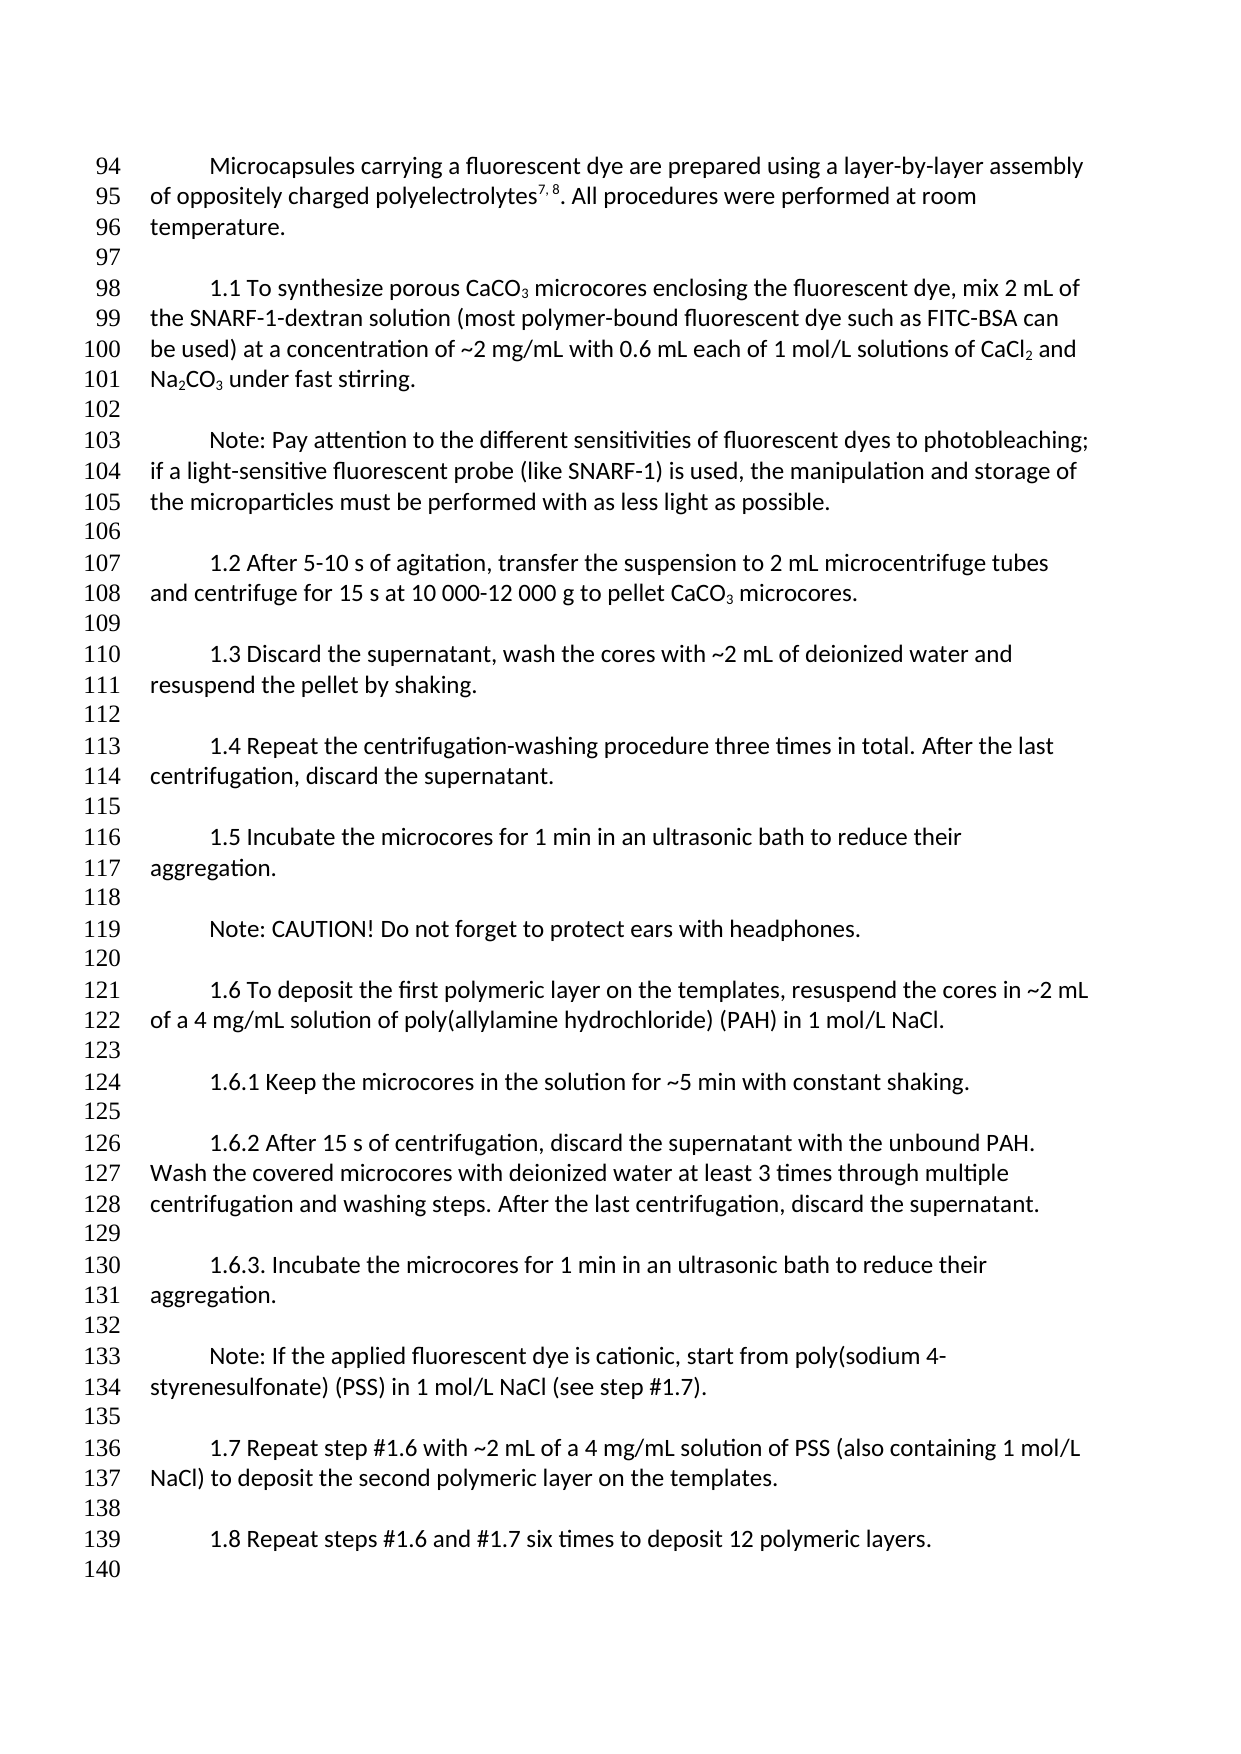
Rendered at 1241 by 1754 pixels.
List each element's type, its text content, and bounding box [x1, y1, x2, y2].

text 1.5 Incubate the microcores for 1 min in an ultrasonic bath to reduce their aggregation. [150, 821, 1090, 882]
text 1.6.3. Incubate the microcores for 1 min in an ultrasonic bath to reduce their aggregation. [150, 1249, 1090, 1310]
text 1.4 Repeat the centrifugation-washing procedure three times in total. After the last centrifugation, discard the supernatant. [150, 730, 1090, 791]
text Note: If the applied fluorescent dye is cationic, start from poly(sodium 4-styrenesulfonate) (PSS) in 1 mol/L NaCl (see step #1.7). [150, 1340, 1090, 1401]
text 1.6 To deposit the first polymeric layer on the templates, resuspend the cores in ~2 mL of a 4 mg/mL solution of poly(allylamine hydrochloride) (PAH) in 1 mol/L NaCl. [150, 974, 1090, 1035]
text 1.8 Repeat steps #1.6 and #1.7 six times to deposit 12 polymeric layers. [150, 1523, 1090, 1554]
text 1.1 To synthesize porous CaCO3 microcores enclosing the fluorescent dye, mix 2 mL of the SNARF-1-dextran solution (most polymer-bound fluorescent dye such as FITC-BSA can be used) at a concentration of ~2 mg/mL with 0.6 mL each of 1 mol/L solutions of CaCl2 and Na2CO3 under fast stirring. [150, 272, 1090, 394]
text Note: Pay attention to the different sensitivities of fluorescent dyes to photobleaching; if a light-sensitive fluorescent probe (like SNARF-1) is used, the manipulation and storage of the microparticles must be performed with as less light as possible. [150, 425, 1090, 516]
text 1.6.2 After 15 s of centrifugation, discard the supernatant with the unbound PAH. Wash the covered microcores with deionized water at least 3 times through multiple centrifugation and washing steps. After the last centrifugation, discard the supernatant. [150, 1127, 1090, 1218]
text 1.3 Discard the supernatant, wash the cores with ~2 mL of deionized water and resuspend the pellet by shaking. [150, 638, 1090, 699]
text 1.2 After 5-10 s of agitation, transfer the suspension to 2 mL microcentrifuge tubes and centrifuge for 15 s at 10 000-12 000 g to pellet CaCO3 microcores. [150, 547, 1090, 608]
text Note: CAUTION! Do not forget to protect ears with headphones. [150, 913, 1090, 943]
text Microcapsules carrying a fluorescent dye are prepared using a layer-by-layer assembly of oppositely charged polyelectrolytes7, 8. All procedures were performed at room temperature. [150, 150, 1090, 242]
text 1.6.1 Keep the microcores in the solution for ~5 min with constant shaking. [150, 1066, 1090, 1096]
text 1.7 Repeat step #1.6 with ~2 mL of a 4 mg/mL solution of PSS (also containing 1 mol/L NaCl) to deposit the second polymeric layer on the templates. [150, 1432, 1090, 1493]
